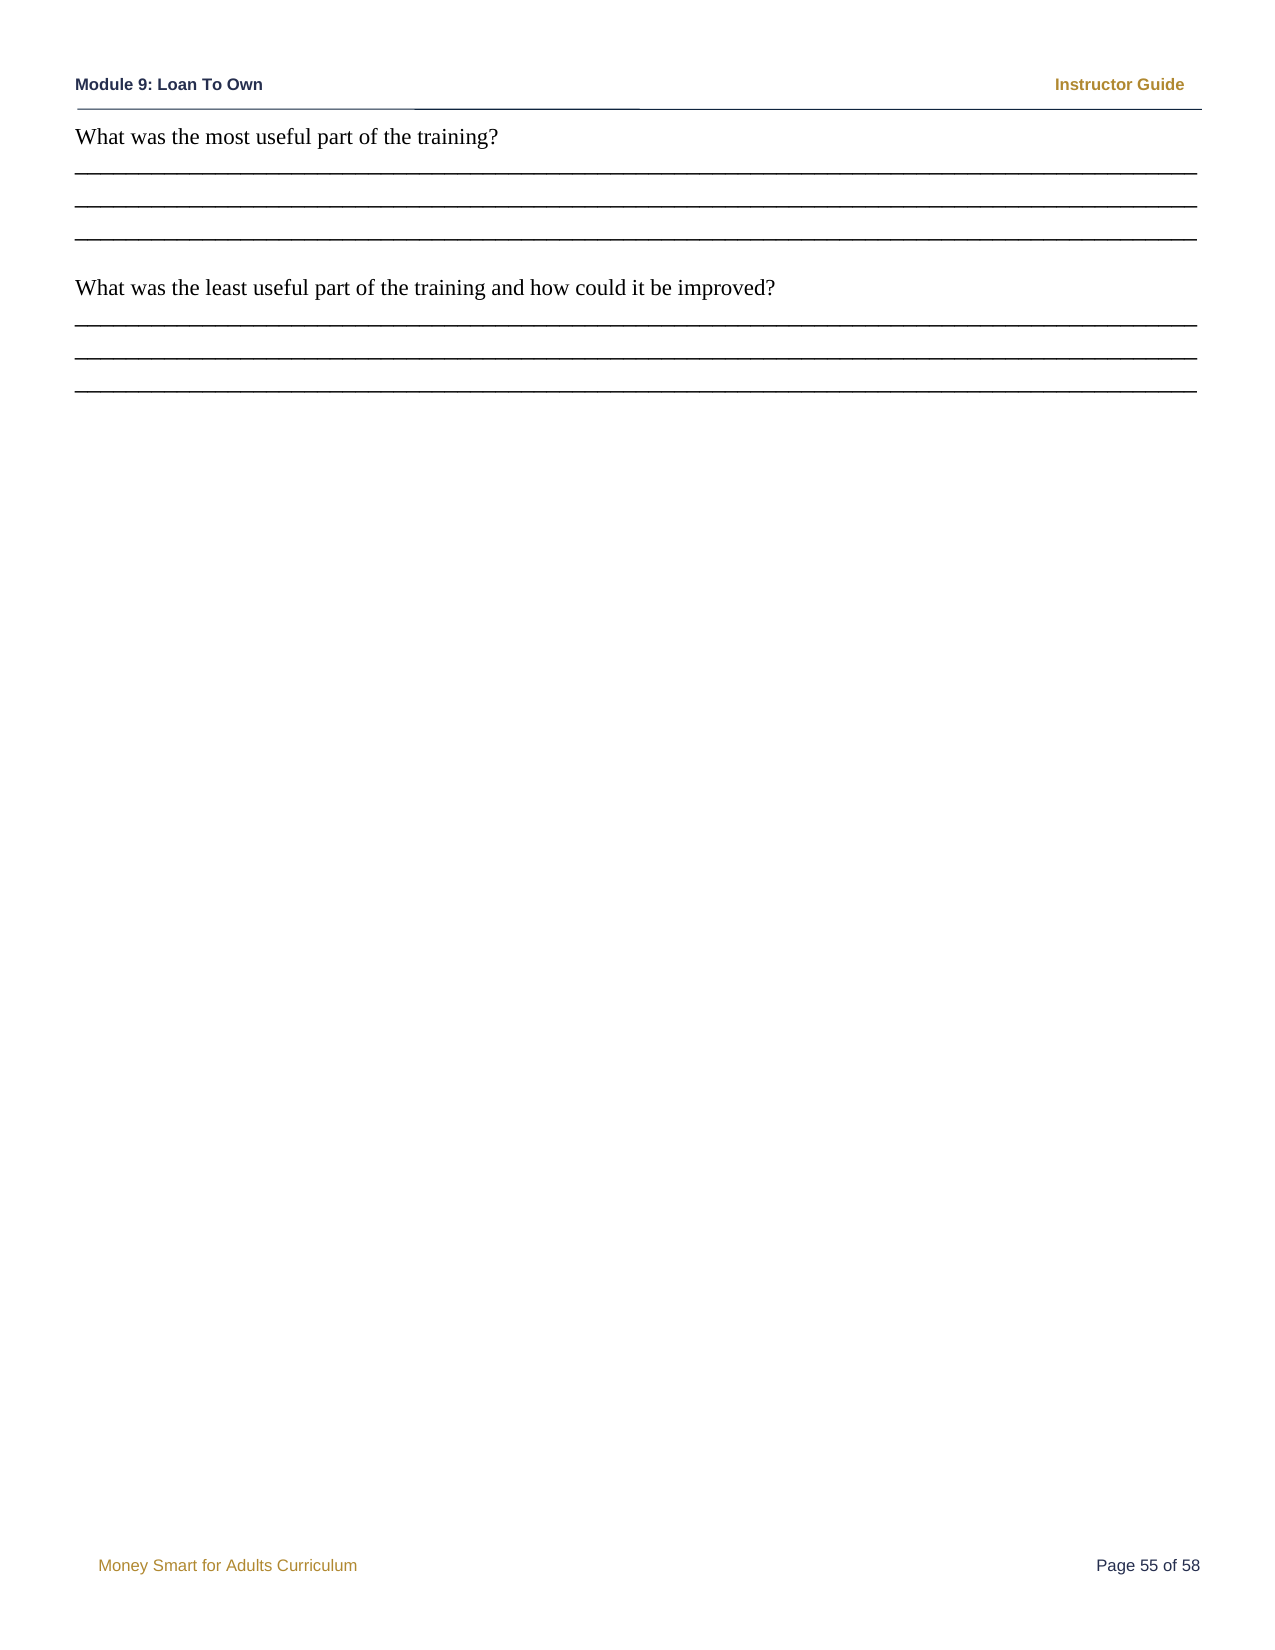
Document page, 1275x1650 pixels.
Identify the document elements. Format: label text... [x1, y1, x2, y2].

text What was the least useful part of the training and how could it be improved? [75, 274, 1200, 301]
text What was the most useful part of the training? [75, 123, 1200, 149]
text ________________________________________________________________________________________________________________________________________________________________________________________________________________________________________________________________________ [75, 149, 1200, 241]
text ________________________________________________________________________________________________________________________________________________________________________________________________________________________________________________________________________ [75, 301, 1200, 393]
